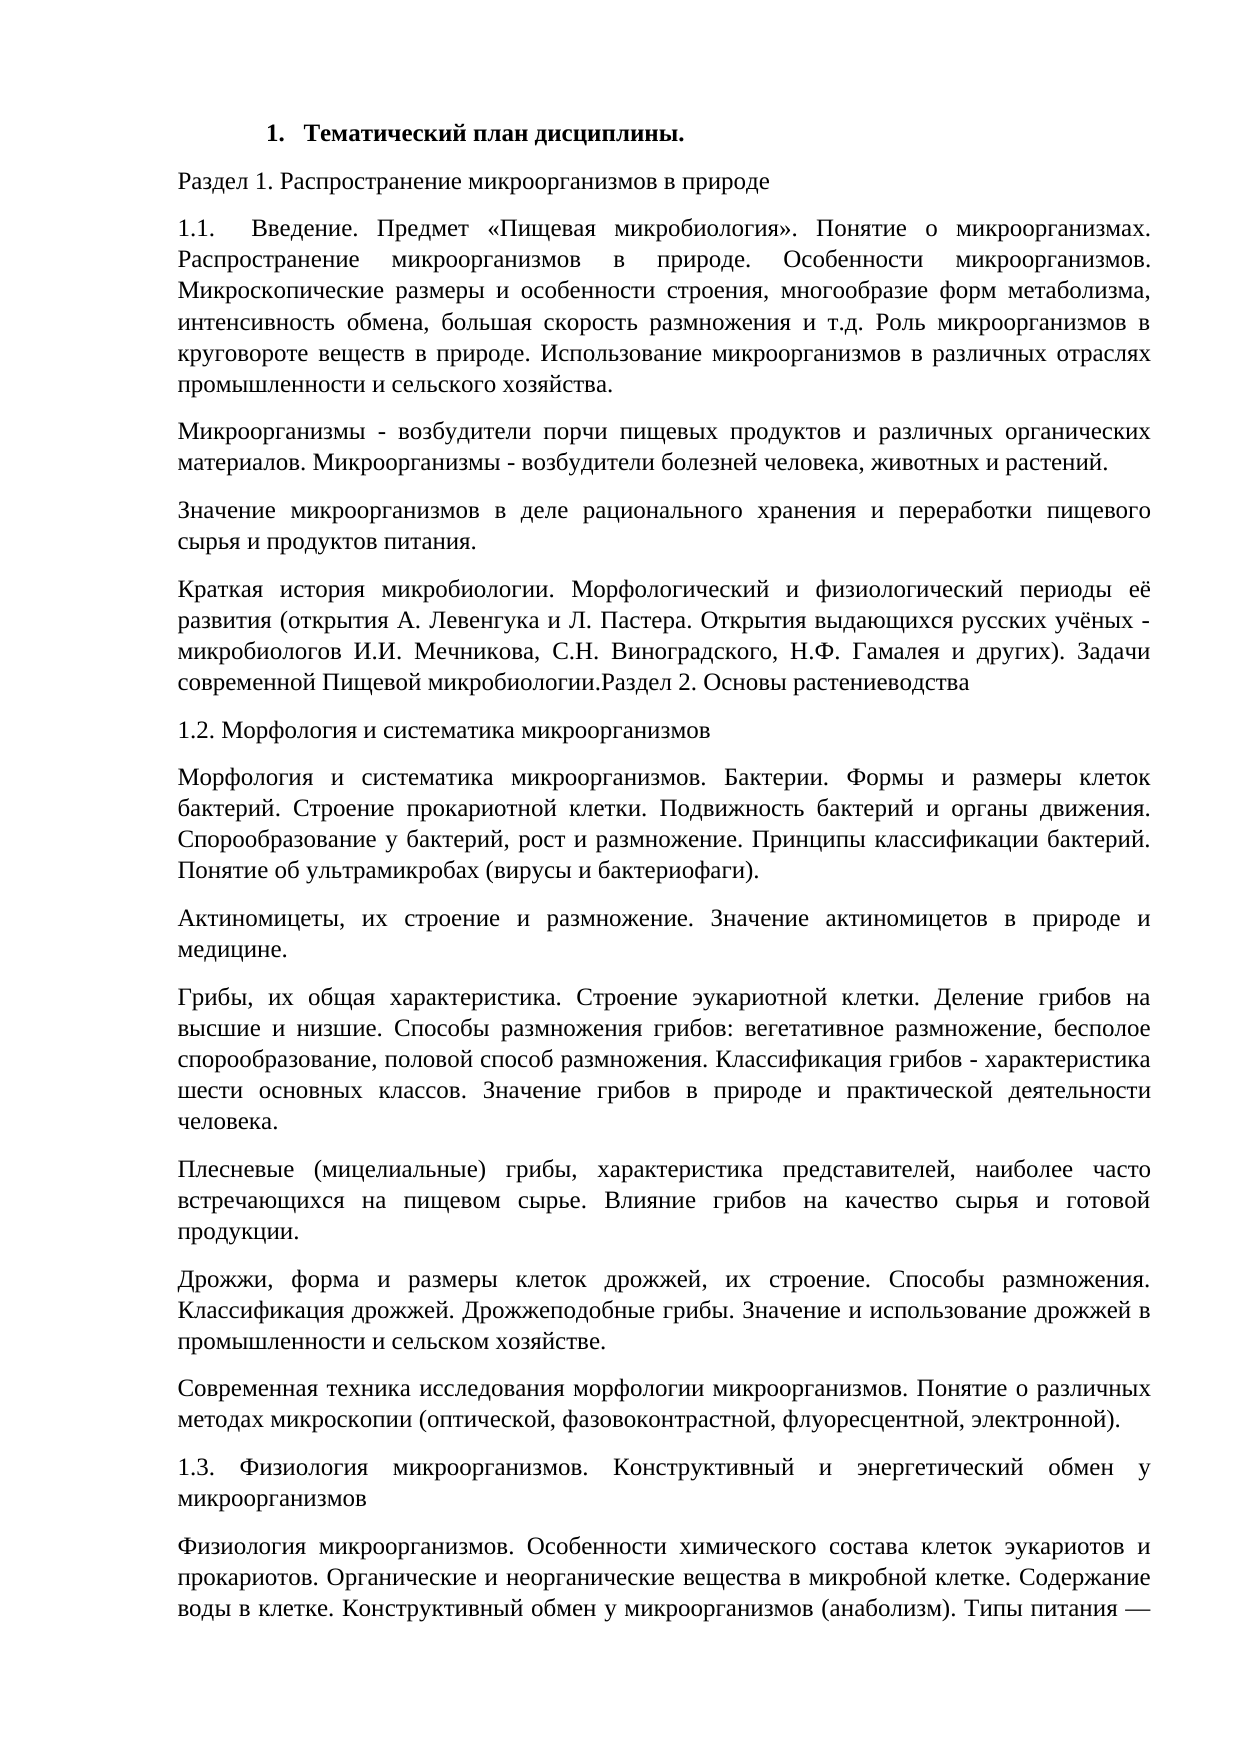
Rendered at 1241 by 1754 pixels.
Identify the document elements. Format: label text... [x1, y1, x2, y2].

text Дрожжи, форма и размеры клеток дрожжей, их строение. Способы размножения. Классификация дрожжей. Дрожжеподобные грибы. Значение и использование дрожжей в промышленности и сельском хозяйстве. [177, 1264, 1152, 1354]
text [177, 1531, 1152, 1622]
text Плесневые (мицелиальные) грибы, характеристика представителей, наиболее часто встречающихся на пищевом сырье. Влияние грибов на качество сырья и готовой продукции. [177, 1154, 1152, 1245]
text Значение микроорганизмов в деле рационального хранения и переработки пищевого сырья и продуктов питания. [177, 495, 1152, 555]
text Грибы, их общая характеристика. Строение эукариотной клетки. Деление грибов на высшие и низшие. Способы размножения грибов: вегетативное размножение, бесполое спорообразование, половой способ размножения. Классификация грибов - характеристика шести основных классов. Значение грибов в природе и практической деятельности человека. [177, 982, 1152, 1135]
text Современная техника исследования морфологии микроорганизмов. Понятие о различных методах микроскопии (оптической, фазовоконтрастной, флуоресцентной, электронной). [177, 1373, 1152, 1433]
text Раздел 1. Распространение микроорганизмов в природе [177, 166, 1152, 194]
text Микроорганизмы - возбудители порчи пищевых продуктов и различных органических материалов. Микроорганизмы - возбудители болезней человека, животных и растений. [177, 416, 1152, 476]
text Краткая история микробиологии. Морфологический и физиологический периоды её развития (открытия А. Левенгука и Л. Пастера. Открытия выдающихся русских учёных - микробиологов И.И. Мечникова, С.Н. Виноградского, Н.Ф. Гамалея и других). Задачи современной Пищевой микробиологии.Раздел 2. Основы растениеводства [177, 574, 1152, 696]
text Морфология и систематика микроорганизмов. Бактерии. Формы и размеры клеток бактерий. Строение прокариотной клетки. Подвижность бактерий и органы движения. Спорообразование у бактерий, рост и размножение. Принципы классификации бактерий. Понятие об ультрамикробах (вирусы и бактериофаги). [177, 762, 1152, 884]
list Введение. Предмет «Пищевая микробиология». Понятие о микроорганизмах. Распространение микроорганизмов в природе. Особенности микроорганизмов. Микроскопические размеры и особенности строения, многообразие форм метаболизма, интенсивность обмена, большая скорость размножения и т.д. Роль микроорганизмов в круговороте веществ в природе. Использование микроорганизмов в различных отраслях промышленности и сельского хозяйства. [177, 213, 1152, 397]
list Тематический план дисциплины. [266, 118, 1152, 147]
text Актиномицеты, их строение и размножение. Значение актиномицетов в природе и медицине. [177, 903, 1152, 963]
text 1.3. Физиология микроорганизмов. Конструктивный и энергетический обмен у микроорганизмов [177, 1452, 1152, 1512]
text 1.2. Морфология и систематика микроорганизмов [177, 715, 1152, 743]
